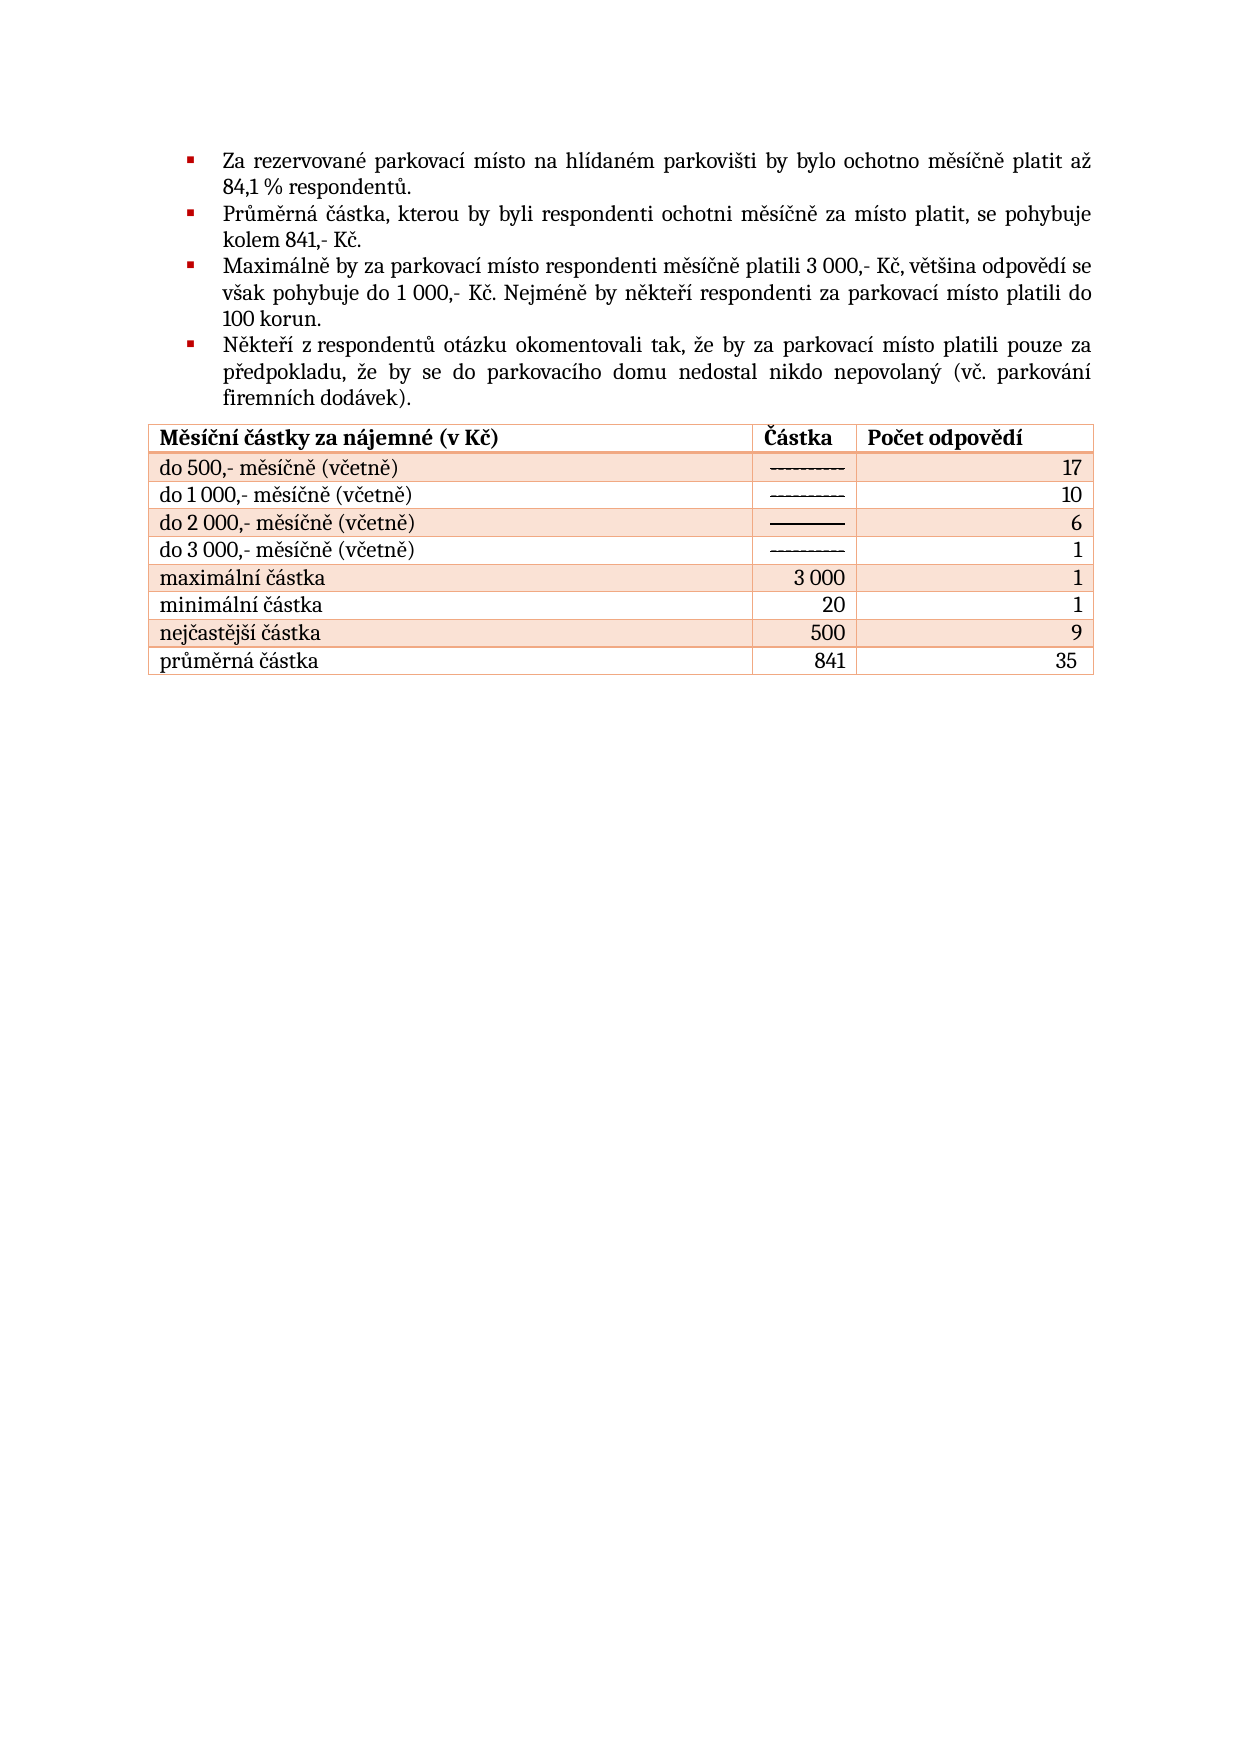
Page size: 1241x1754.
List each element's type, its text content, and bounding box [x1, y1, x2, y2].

table_cell minimální částka [149, 592, 752, 619]
table_cell 20 [753, 592, 856, 619]
table_cell 10 [857, 482, 1093, 508]
table_header Měsíční částky za nájemné (v Kč) [149, 425, 752, 451]
table_cell do 1 000,- měsíčně (včetně) [149, 482, 752, 508]
table_cell 1 [857, 537, 1093, 563]
table_cell 3 000 [753, 565, 856, 591]
table_cell 1 [857, 592, 1093, 619]
list Za rezervované parkovací místo na hlídaném parkovišti by bylo ochotno měsíčně platit až 84,1 % respondentů. [185, 148, 1093, 200]
table_cell 9 [857, 620, 1093, 646]
table_cell 500 [753, 620, 856, 646]
table_cell nejčastější částka [149, 620, 752, 646]
table_cell do 500,- měsíčně (včetně) [149, 454, 752, 481]
table_cell 35 [857, 648, 1093, 674]
table_cell průměrná částka [149, 648, 752, 674]
table_cell ---------- [753, 482, 856, 508]
table_cell ---------- [753, 537, 856, 563]
table_cell 17 [857, 454, 1093, 481]
table_cell 841 [753, 648, 856, 674]
list Průměrná částka, kterou by byli respondenti ochotni měsíčně za místo platit, se pohybuje kolem 841,- Kč. [185, 200, 1093, 253]
list Maximálně by za parkovací místo respondenti měsíčně platili 3 000,- Kč, většina odpovědí se však pohybuje do 1 000,- Kč. Nejméně by někteří respondenti za parkovací místo platili do 100 korun. [185, 253, 1093, 332]
table_header Částka [753, 425, 856, 451]
table_cell 6 [857, 509, 1093, 536]
table_cell do 3 000,- měsíčně (včetně) [149, 537, 752, 563]
table_cell ---------- [753, 509, 856, 536]
table_cell do 2 000,- měsíčně (včetně) [149, 509, 752, 536]
table_cell maximální částka [149, 565, 752, 591]
table_cell 1 [857, 565, 1093, 591]
table_header Počet odpovědí [857, 425, 1093, 451]
table_cell ---------- [753, 454, 856, 481]
list Někteří z respondentů otázku okomentovali tak, že by za parkovací místo platili pouze za předpokladu, že by se do parkovacího domu nedostal nikdo nepovolaný (vč. parkování firemních dodávek). [185, 332, 1093, 411]
